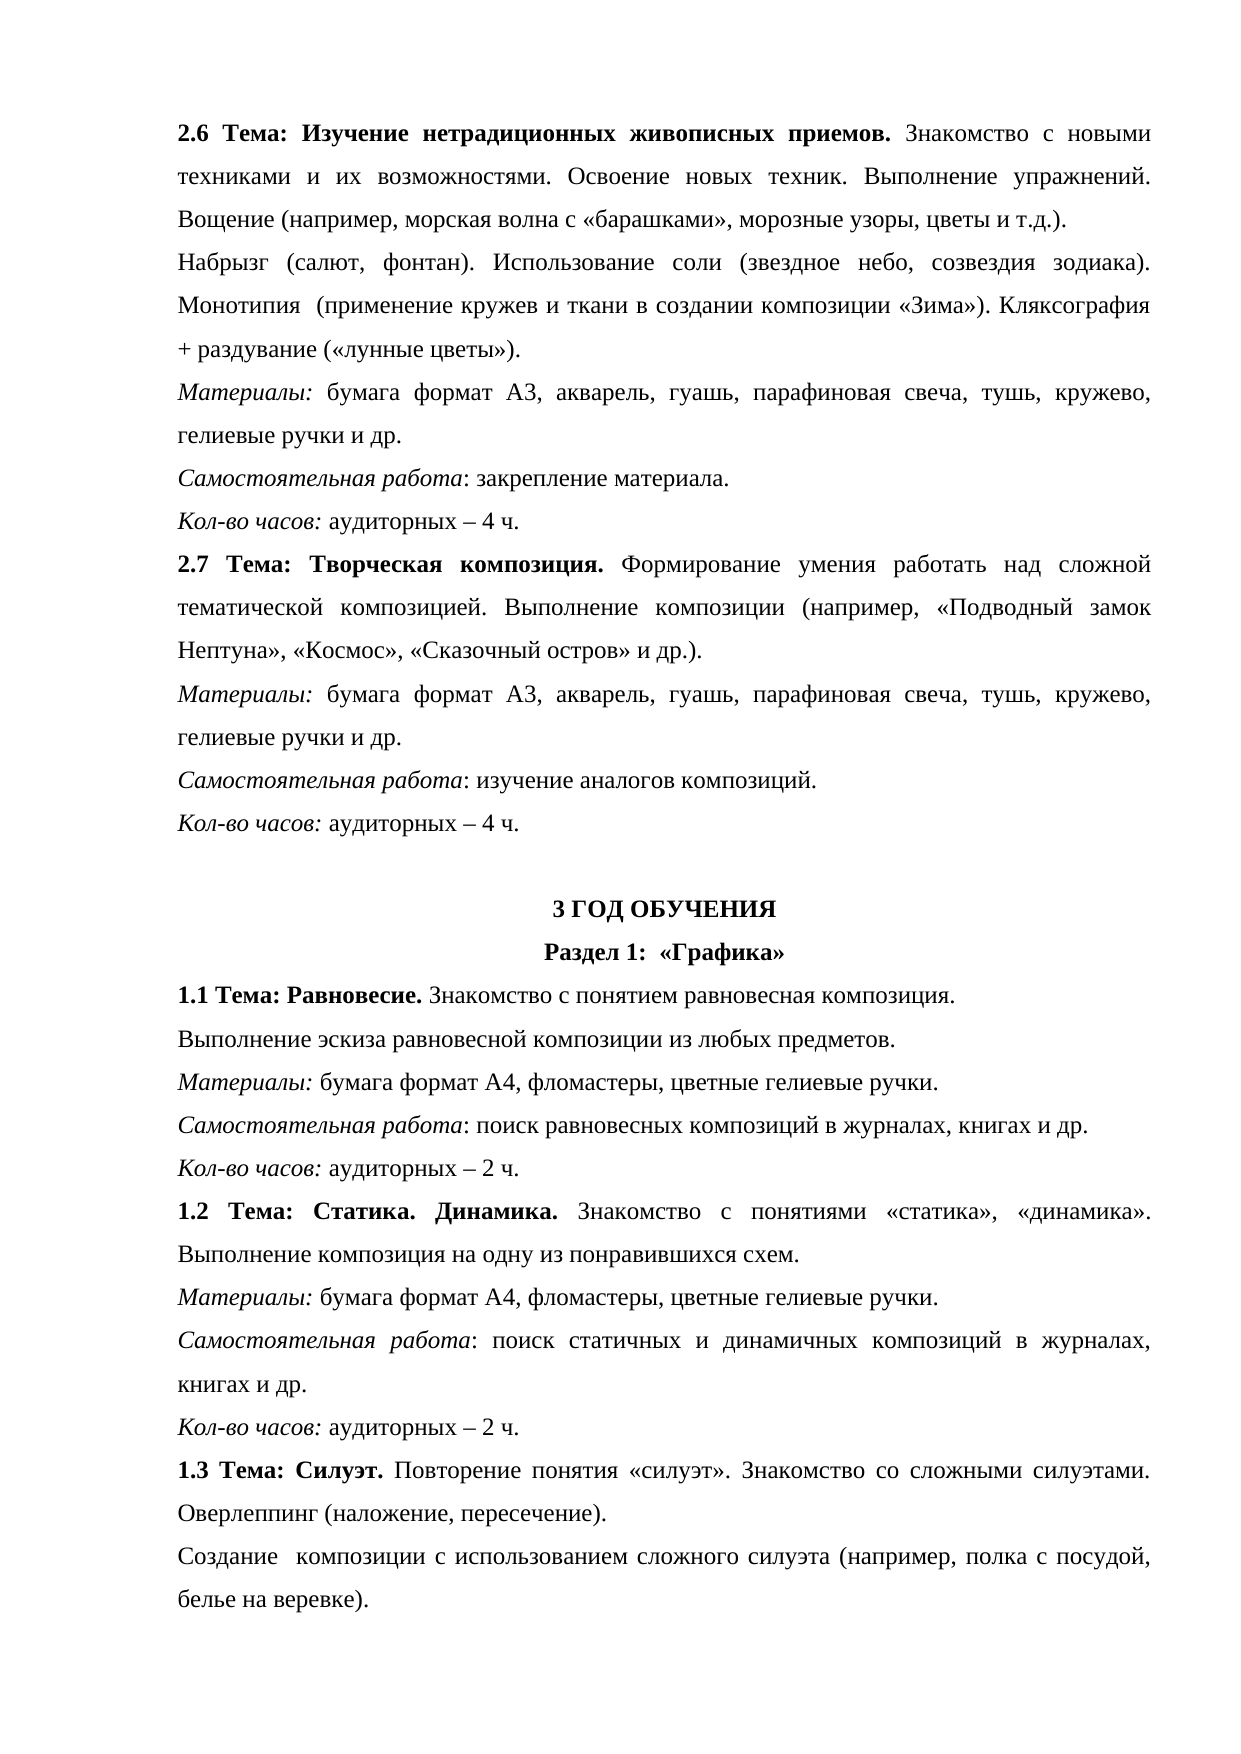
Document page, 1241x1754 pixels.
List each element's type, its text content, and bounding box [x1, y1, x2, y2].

text Набрызг (салют, фонтан). Использование соли (звездное небо, созвездия зодиака). Монотипия (применение кружев и ткани в создании композиции «Зима»). Кляксография + раздувание («лунные цветы»). [177, 247, 1152, 362]
text 2.7 Тема: Творческая композиция. Формирование умения работать над сложной тематической композицией. Выполнение композиции (например, «Подводный замок Нептуна», «Космос», «Сказочный остров» и др.). [177, 549, 1152, 664]
text 3 год обучения [177, 894, 1152, 923]
text 1.3 Тема: Силуэт. Повторение понятия «силуэт». Знакомство со сложными силуэтами. Оверлеппинг (наложение, пересечение). [177, 1455, 1152, 1527]
text Кол-во часов: аудиторных – 4 ч. [177, 808, 1152, 837]
text 1.1 Тема: Равновесие. Знакомство с понятием равновесная композиция. [177, 981, 1152, 1009]
text Кол-во часов: аудиторных – 2 ч. [177, 1153, 1152, 1182]
text 2.6 Тема: Изучение нетрадиционных живописных приемов. Знакомство с новыми техниками и их возможностями. Освоение новых техник. Выполнение упражнений. Вощение (например, морская волна с «барашками», морозные узоры, цветы и т.д.). [177, 118, 1152, 233]
text Материалы: бумага формат А4, фломастеры, цветные гелиевые ручки. [177, 1067, 1152, 1096]
text Самостоятельная работа: закрепление материала. [177, 463, 1152, 492]
text 1.2 Тема: Статика. Динамика. Знакомство с понятиями «статика», «динамика». Выполнение композиция на одну из понравившихся схем. [177, 1196, 1152, 1268]
text Самостоятельная работа: изучение аналогов композиций. [177, 765, 1152, 794]
text Материалы: бумага формат А4, фломастеры, цветные гелиевые ручки. [177, 1282, 1152, 1311]
text Выполнение эскиза равновесной композиции из любых предметов. [177, 1024, 1152, 1052]
text Создание композиции с использованием сложного силуэта (например, полка с посудой, белье на веревке). [177, 1541, 1152, 1613]
text Раздел 1: «Графика» [177, 937, 1152, 966]
text Кол-во часов: аудиторных – 2 ч. [177, 1412, 1152, 1441]
text Самостоятельная работа: поиск равновесных композиций в журналах, книгах и др. [177, 1110, 1152, 1139]
text Самостоятельная работа: поиск статичных и динамичных композиций в журналах, книгах и др. [177, 1326, 1152, 1397]
text Материалы: бумага формат А3, акварель, гуашь, парафиновая свеча, тушь, кружево, гелиевые ручки и др. [177, 679, 1152, 751]
text Кол-во часов: аудиторных – 4 ч. [177, 506, 1152, 535]
text Материалы: бумага формат А3, акварель, гуашь, парафиновая свеча, тушь, кружево, гелиевые ручки и др. [177, 377, 1152, 449]
